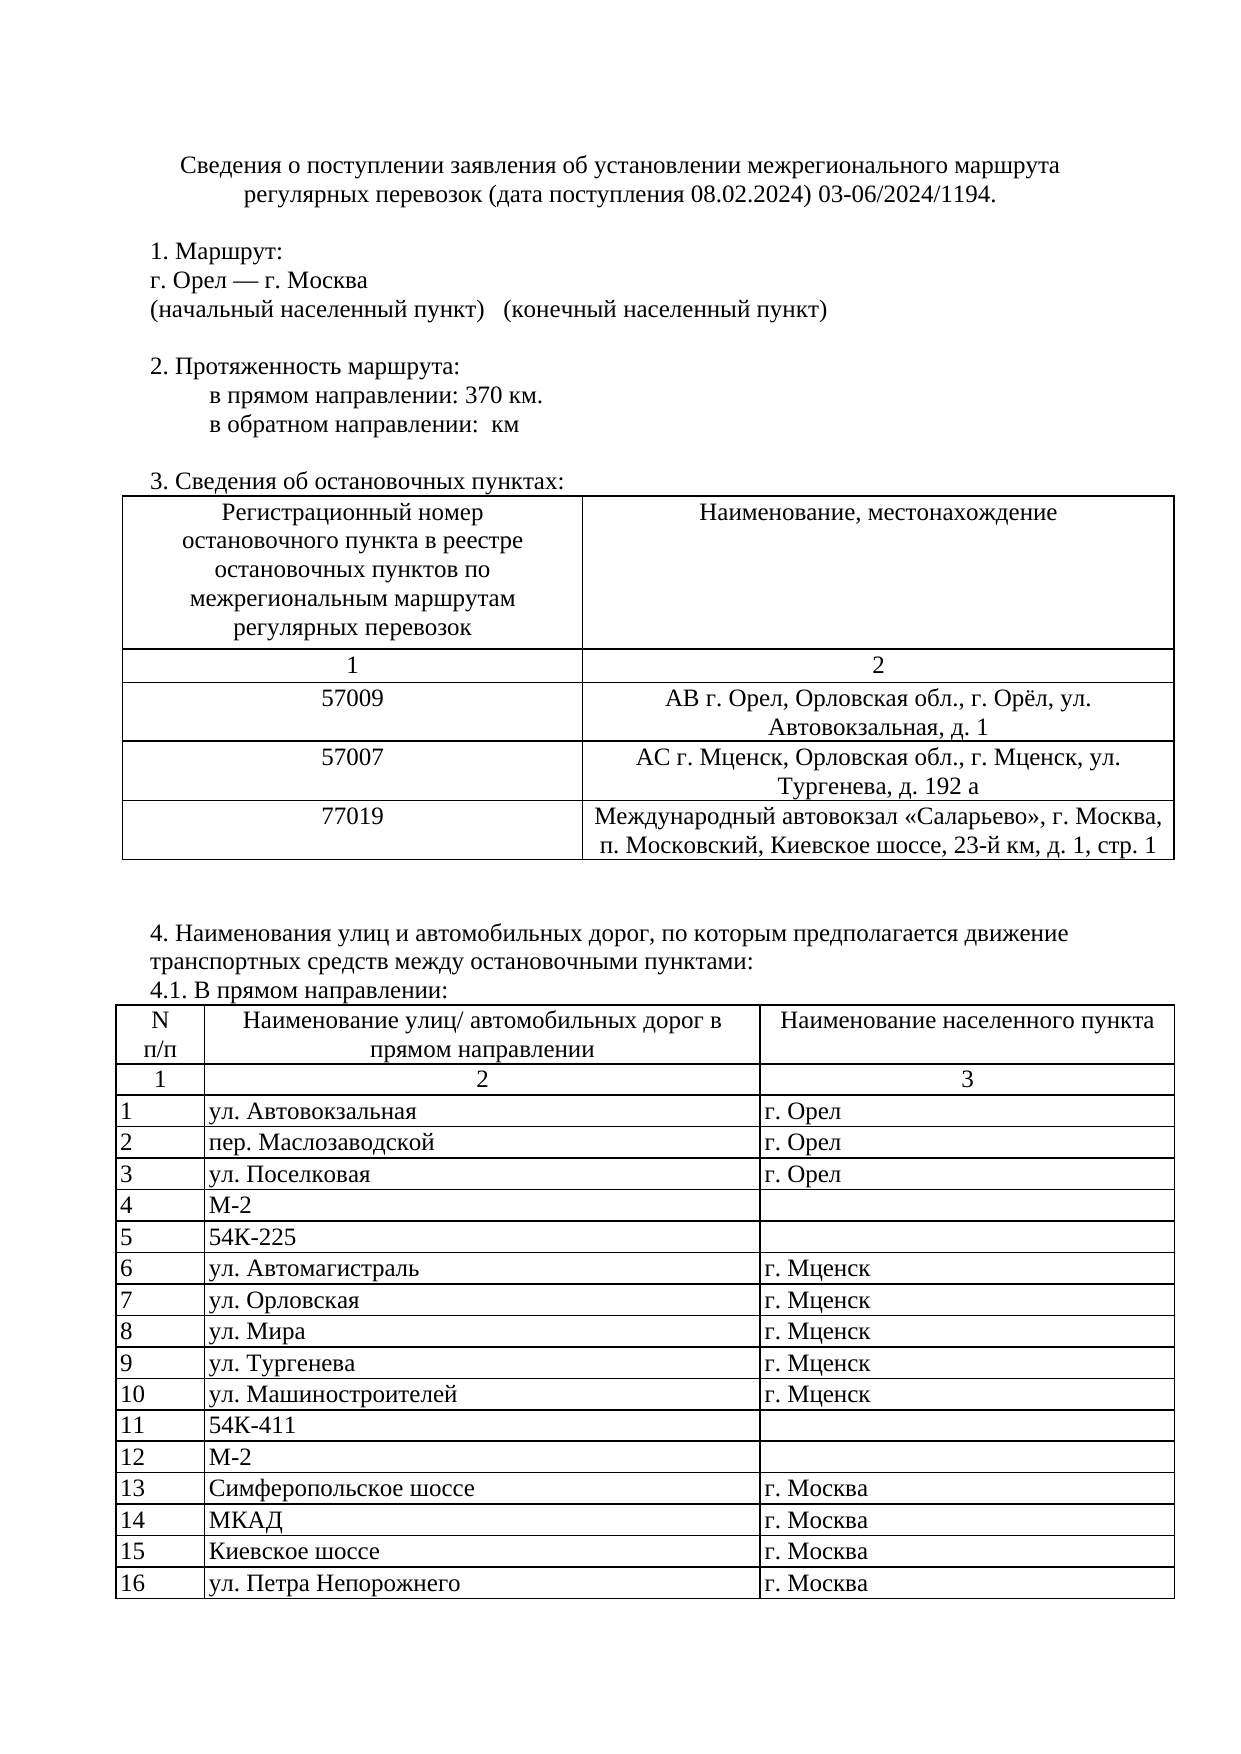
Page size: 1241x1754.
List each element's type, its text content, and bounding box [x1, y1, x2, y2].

table_cell г. Орел [761, 1096, 1174, 1126]
table_cell 7 [117, 1285, 204, 1314]
text 1. Маршрут: [150, 236, 1090, 265]
table_header Наименование, местонахождение [583, 497, 1173, 648]
table_cell 3 [117, 1159, 204, 1189]
table_cell 1 [123, 650, 582, 681]
table_cell ул. Поселковая [205, 1159, 759, 1189]
text г. Орел — г. Москва [150, 265, 1090, 294]
table_cell АС г. Мценск, Орловская обл., г. Мценск, ул. Тургенева, д. 192 а [583, 742, 1173, 799]
table_cell ул. Орловская [205, 1285, 759, 1314]
text (начальный населенный пункт) (конечный населенный пункт) [150, 294, 1090, 322]
table_cell [761, 1411, 1174, 1440]
text в обратном направлении: км [150, 409, 1090, 437]
table_cell г. Мценск [761, 1348, 1174, 1377]
table_cell ул. Машиностроителей [205, 1379, 759, 1409]
table_cell ул. Тургенева [205, 1348, 759, 1377]
table_header Наименование улиц/ автомобильных дорог в прямом направлении [205, 1006, 759, 1063]
table_cell 15 [117, 1536, 204, 1566]
table_cell г. Москва [761, 1536, 1174, 1566]
table_cell ул. Петра Непорожнего [205, 1568, 759, 1598]
table_cell ул. Автомагистраль [205, 1253, 759, 1283]
table_cell г. Мценск [761, 1253, 1174, 1283]
table_cell 2 [117, 1127, 204, 1157]
table_cell 14 [117, 1505, 204, 1535]
table_cell АВ г. Орел, Орловская обл., г. Орёл, ул. Автовокзальная, д. 1 [583, 683, 1173, 740]
table_cell Симферопольское шоссе [205, 1473, 759, 1503]
table_cell 54К-411 [205, 1411, 759, 1440]
table_header Регистрационный номер остановочного пункта в реестре остановочных пунктов по межрегиональным маршрутам регулярных перевозок [123, 497, 582, 648]
table_cell 6 [117, 1253, 204, 1283]
table_cell 77019 [123, 801, 582, 858]
table_cell [761, 1222, 1174, 1252]
text 2. Протяженность маршрута: [150, 351, 1090, 380]
table_cell 54К-225 [205, 1222, 759, 1252]
table_cell г. Москва [761, 1505, 1174, 1535]
table_cell 16 [117, 1568, 204, 1598]
table_cell М-2 [205, 1442, 759, 1472]
table_cell Международный автовокзал «Саларьево», г. Москва, п. Московский, Киевское шоссе, 23-й км, д. 1, стр. 1 [583, 801, 1173, 858]
table_cell ул. Автовокзальная [205, 1096, 759, 1126]
table_cell ул. Мира [205, 1316, 759, 1346]
table_cell 10 [117, 1379, 204, 1409]
table_cell Киевское шоссе [205, 1536, 759, 1566]
table_cell г. Орел [761, 1159, 1174, 1189]
table_cell г. Мценск [761, 1379, 1174, 1409]
table_cell 8 [117, 1316, 204, 1346]
table_header Наименование населенного пункта [761, 1006, 1174, 1063]
table_cell 57009 [123, 683, 582, 740]
text в прямом направлении: 370 км. [150, 380, 1090, 409]
table_cell г. Орел [761, 1127, 1174, 1157]
table_cell г. Москва [761, 1568, 1174, 1598]
table_cell 2 [205, 1065, 759, 1094]
table_cell 13 [117, 1473, 204, 1503]
table_cell МКАД [205, 1505, 759, 1535]
table_cell г. Москва [761, 1473, 1174, 1503]
table_cell г. Мценск [761, 1285, 1174, 1314]
table_cell 5 [117, 1222, 204, 1252]
table_cell 4 [117, 1190, 204, 1220]
table_cell 9 [117, 1348, 204, 1377]
text 3. Сведения об остановочных пунктах: [150, 466, 1090, 495]
table_cell 11 [117, 1411, 204, 1440]
text 4. Наименования улиц и автомобильных дорог, по которым предполагается движение транспортных средств между остановочными пунктами: [150, 918, 1090, 975]
table_cell 1 [117, 1065, 204, 1094]
table_cell 12 [117, 1442, 204, 1472]
table_cell [761, 1442, 1174, 1472]
table_cell г. Мценск [761, 1316, 1174, 1346]
text Сведения о поступлении заявления об установлении межрегионального маршрута регулярных перевозок (дата поступления 08.02.2024) 03-06/2024/1194. [150, 150, 1090, 207]
table_header N п/п [117, 1006, 204, 1063]
table_cell 3 [761, 1065, 1174, 1094]
table_cell 2 [583, 650, 1173, 681]
text 4.1. В прямом направлении: [150, 975, 1090, 1004]
table_cell пер. Маслозаводской [205, 1127, 759, 1157]
table_cell [761, 1190, 1174, 1220]
table_cell 57007 [123, 742, 582, 799]
table_cell 1 [117, 1096, 204, 1126]
table_cell М-2 [205, 1190, 759, 1220]
